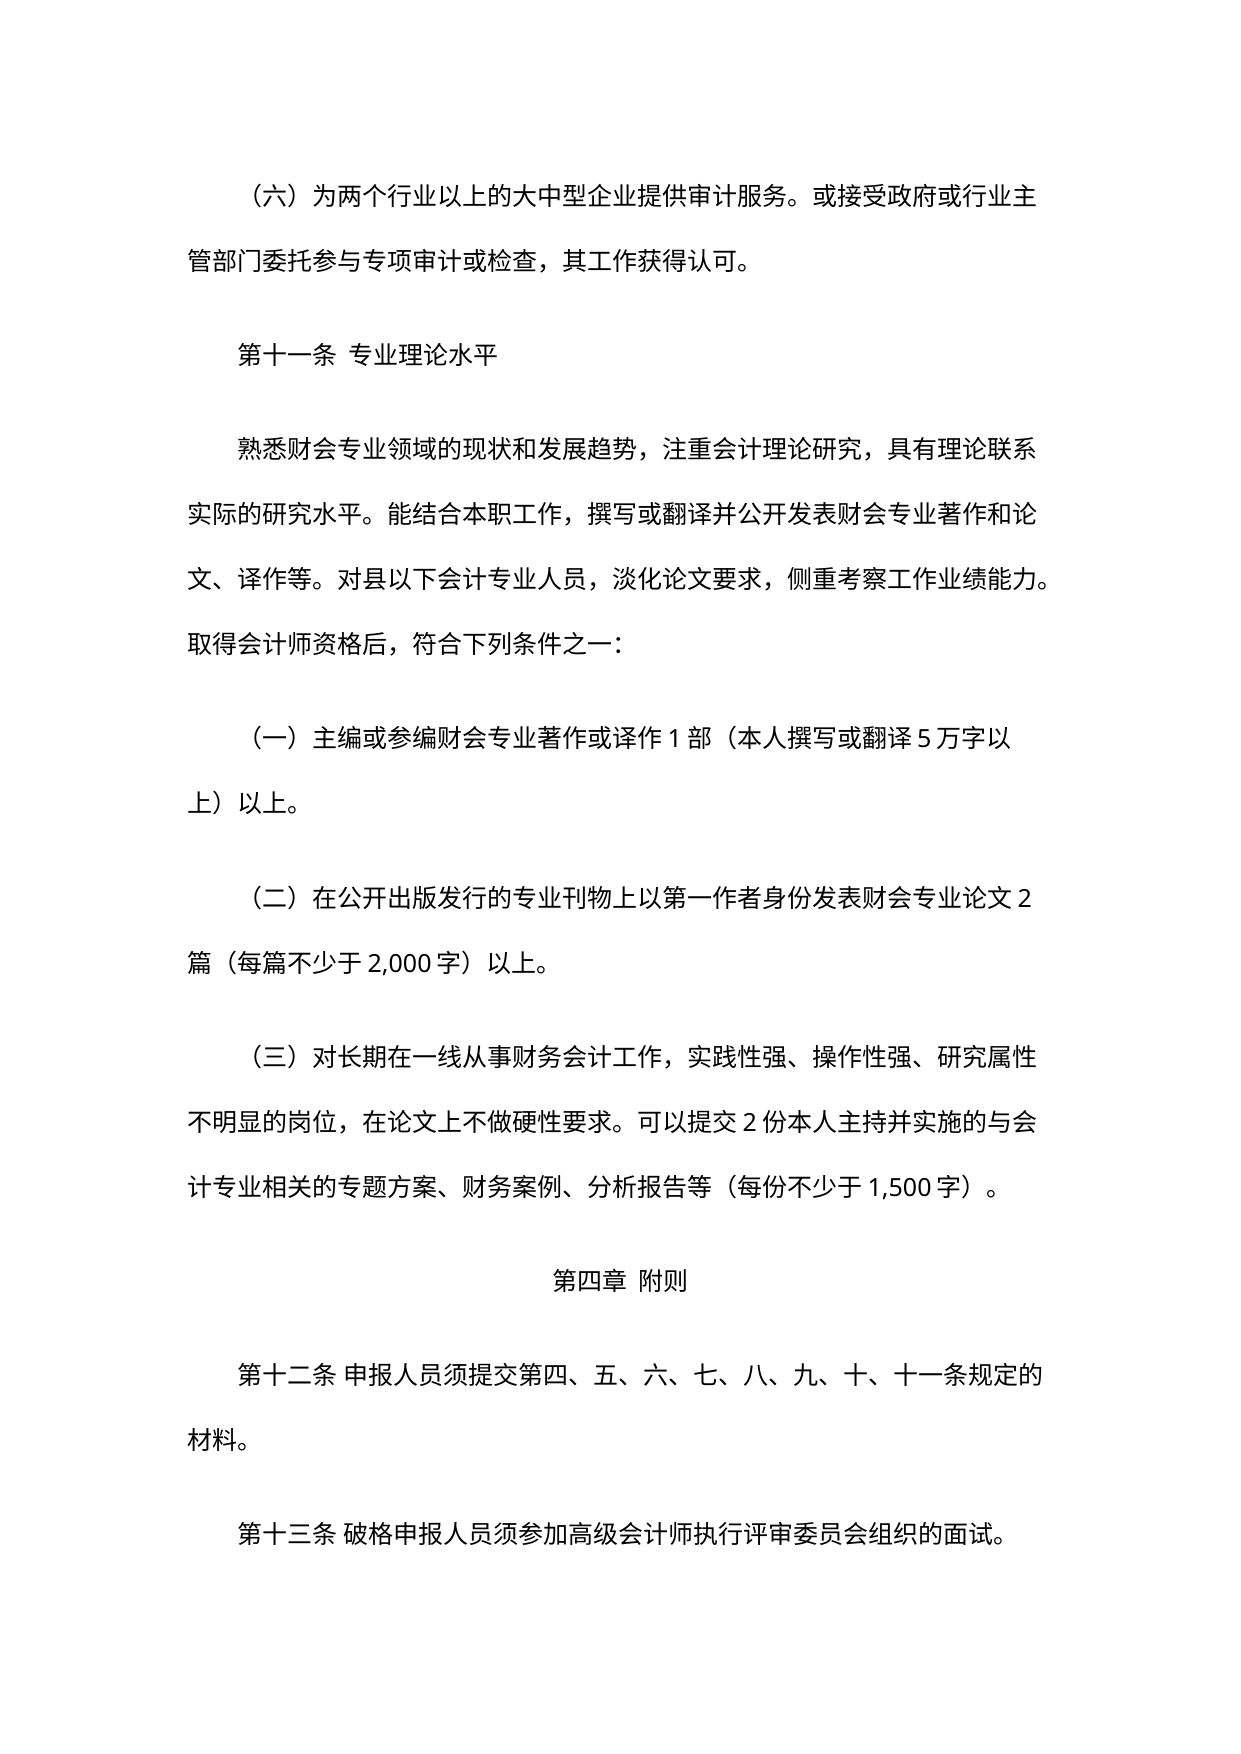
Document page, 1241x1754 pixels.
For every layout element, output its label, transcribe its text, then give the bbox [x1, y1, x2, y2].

text （六）为两个行业以上的大中型企业提供审计服务。或接受政府或行业主管部门委托参与专项审计或检查，其工作获得认可。 [187, 162, 1053, 292]
text 熟悉财会专业领域的现状和发展趋势，注重会计理论研究，具有理论联系实际的研究水平。能结合本职工作，撰写或翻译并公开发表财会专业著作和论文、译作等。对县以下会计专业人员，淡化论文要求，侧重考察工作业绩能力。取得会计师资格后，符合下列条件之一： [187, 415, 1053, 675]
text （一）主编或参编财会专业著作或译作1部（本人撰写或翻译5万字以上）以上。 [187, 704, 1053, 834]
text （二）在公开出版发行的专业刊物上以第一作者身份发表财会专业论文2篇（每篇不少于2,000字）以上。 [187, 864, 1053, 994]
text 第十三条 破格申报人员须参加高级会计师执行评审委员会组织的面试。 [187, 1500, 1053, 1565]
text （三）对长期在一线从事财务会计工作，实践性强、操作性强、研究属性不明显的岗位，在论文上不做硬性要求。可以提交2份本人主持并实施的与会计专业相关的专题方案、财务案例、分析报告等（每份不少于1,500字）。 [187, 1023, 1053, 1218]
text 第十一条 专业理论水平 [187, 321, 1053, 386]
text 第十二条 申报人员须提交第四、五、六、七、八、九、十、十一条规定的材料。 [187, 1341, 1053, 1471]
text 第四章 附则 [187, 1247, 1053, 1312]
